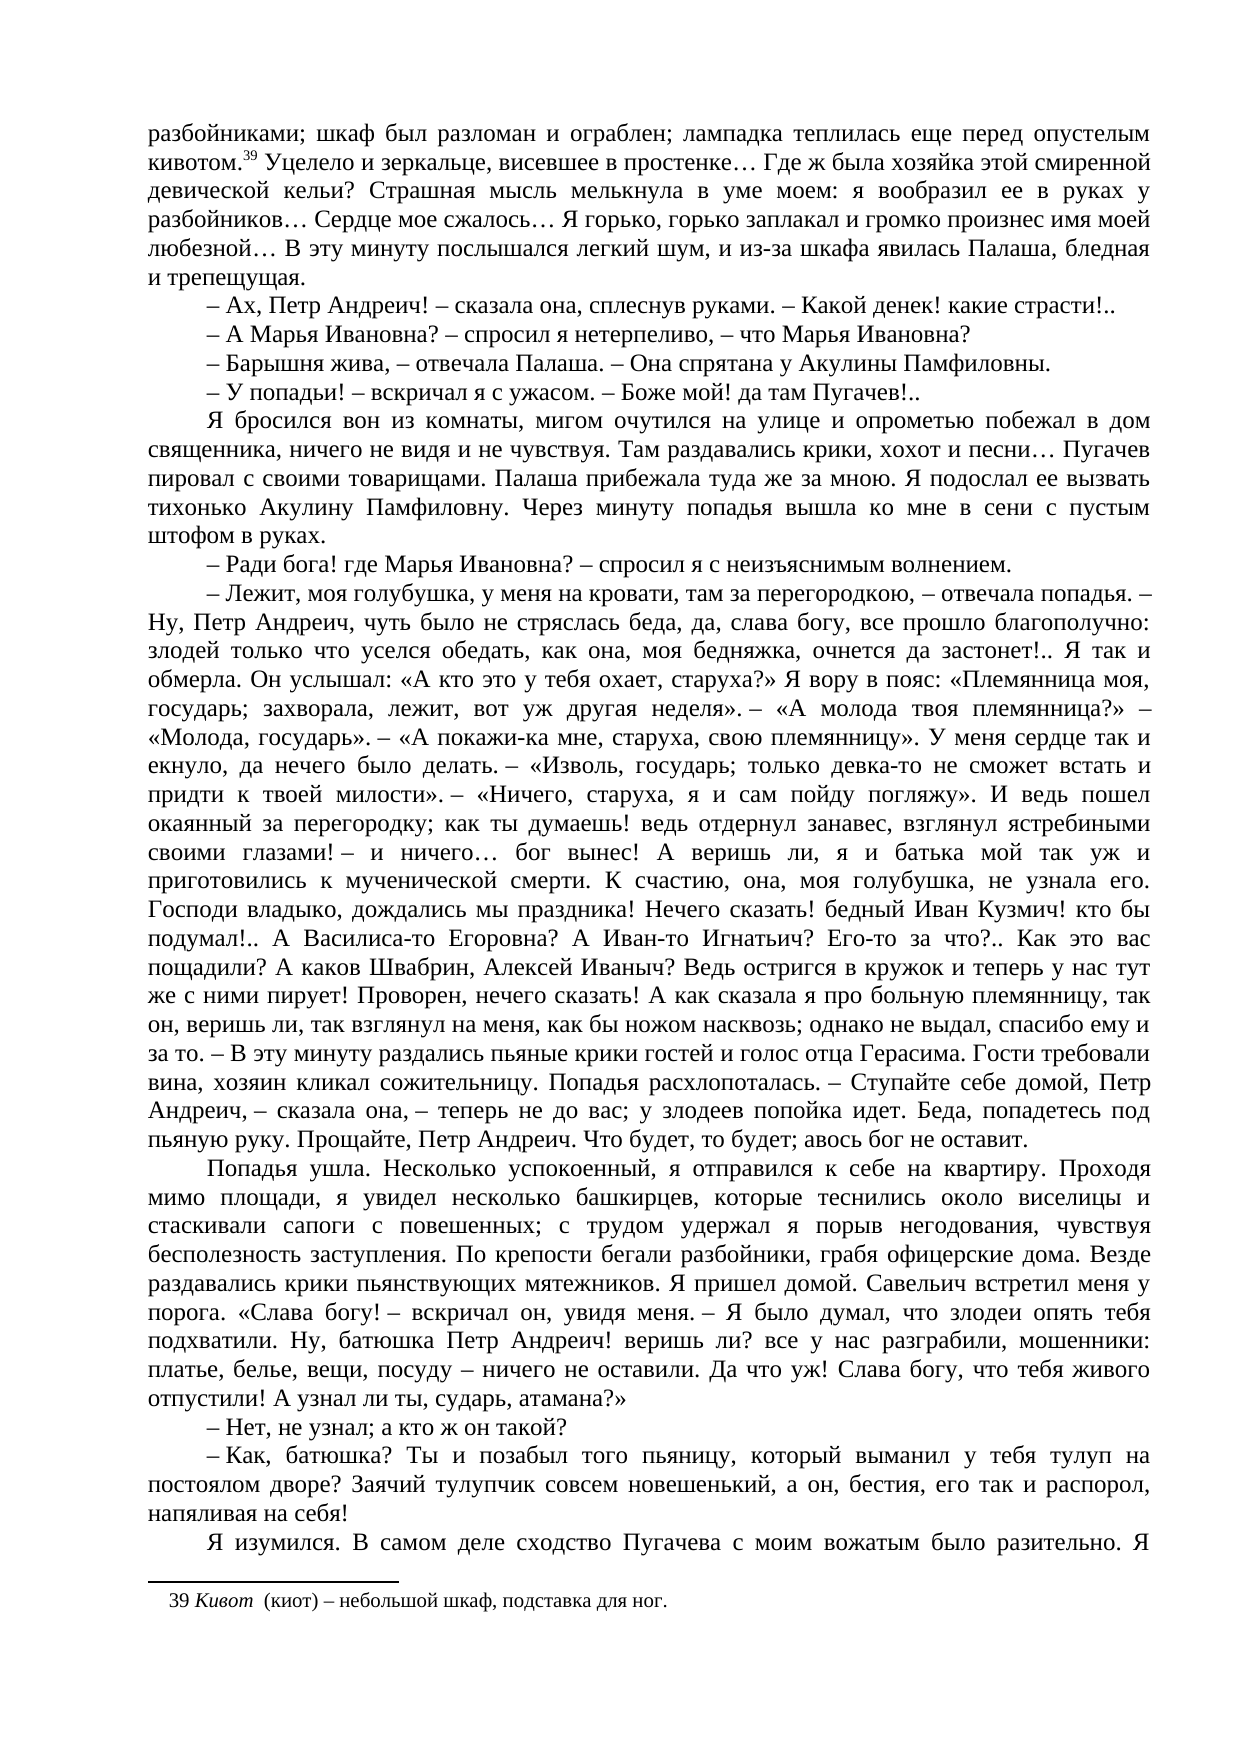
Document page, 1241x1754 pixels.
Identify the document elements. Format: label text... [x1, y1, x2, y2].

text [148, 118, 1152, 291]
text – Ах, Петр Андреич! – сказала она, сплеснув руками. – Какой денек! какие страсти!.. [148, 291, 1152, 319]
text – Как, батюшка? Ты и позабыл того пьяницу, который выманил у тебя тулуп на постоялом дворе? Заячий тулупчик совсем новешенький, а он, бестия, его так и распорол, напяливая на себя! [148, 1441, 1152, 1527]
text – А Марья Ивановна? – спросил я нетерпеливо, – что Марья Ивановна? [148, 319, 1152, 348]
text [148, 1527, 1152, 1556]
text – Нет, не узнал; а кто ж он такой? [148, 1412, 1152, 1441]
text – Лежит, моя голубушка, у меня на кровати, там за перегородкою, – отвечала попадья. – Ну, Петр Андреич, чуть было не стряслась беда, да, слава богу, все прошло благополучно: злодей только что уселся обедать, как она, моя бедняжка, очнется да застонет!.. Я так и обмерла. Он услышал: «А кто это у тебя охает, старуха?» Я вору в пояс: «Племянница моя, государь; захворала, лежит, вот уж другая неделя». – «А молода твоя племянница?» – «Молода, государь». – «А покажи-ка мне, старуха, свою племянницу». У меня сердце так и екнуло, да нечего было делать. – «Изволь, государь; только девка-то не сможет встать и придти к твоей милости». – «Ничего, старуха, я и сам пойду погляжу». И ведь пошел окаянный за перегородку; как ты думаешь! ведь отдернул занавес, взглянул ястребиными своими глазами! – и ничего… бог вынес! А веришь ли, я и батька мой так уж и приготовились к мученической смерти. К счастию, она, моя голубушка, не узнала его. Господи владыко, дождались мы праздника! Нечего сказать! бедный Иван Кузмич! кто бы подумал!.. А Василиса-то Егоровна? А Иван-то Игнатьич? Его-то за что?.. Как это вас пощадили? А каков Швабрин, Алексей Иваныч? Ведь остригся в кружок и теперь у нас тут же с ними пирует! Проворен, нечего сказать! А как сказала я про больную племянницу, так он, веришь ли, так взглянул на меня, как бы ножом насквозь; однако не выдал, спасибо ему и за то. – В эту минуту раздались пьяные крики гостей и голос отца Герасима. Гости требовали вина, хозяин кликал сожительницу. Попадья расхлопоталась. – Ступайте себе домой, Петр Андреич, – сказала она, – теперь не до вас; у злодеев попойка идет. Беда, попадетесь под пьяную руку. Прощайте, Петр Андреич. Что будет, то будет; авось бог не оставит. [148, 578, 1152, 1153]
text – У попадьи! – вскричал я с ужасом. – Боже мой! да там Пугачев!.. [148, 377, 1152, 406]
text – Ради бога! где Марья Ивановна? – спросил я с неизъяснимым волнением. [148, 549, 1152, 578]
text Я бросился вон из комнаты, мигом очутился на улице и опрометью побежал в дом священника, ничего не видя и не чувствуя. Там раздавались крики, хохот и песни… Пугачев пировал с своими товарищами. Палаша прибежала туда же за мною. Я подослал ее вызвать тихонько Акулину Памфиловну. Через минуту попадья вышла ко мне в сени с пустым штофом в руках. [148, 406, 1152, 549]
text Попадья ушла. Несколько успокоенный, я отправился к себе на квартиру. Проходя мимо площади, я увидел несколько башкирцев, которые теснились около виселицы и стаскивали сапоги с повешенных; с трудом удержал я порыв негодования, чувствуя бесполезность заступления. По крепости бегали разбойники, грабя офицерские дома. Везде раздавались крики пьянствующих мятежников. Я пришел домой. Савельич встретил меня у порога. «Слава богу! – вскричал он, увидя меня. – Я было думал, что злодеи опять тебя подхватили. Ну, батюшка Петр Андреич! веришь ли? все у нас разграбили, мошенники: платье, белье, вещи, посуду – ничего не оставили. Да что уж! Слава богу, что тебя живого отпустили! А узнал ли ты, сударь, атамана?» [148, 1153, 1152, 1412]
text – Барышня жива, – отвечала Палаша. – Она спрятана у Акулины Памфиловны. [148, 348, 1152, 377]
